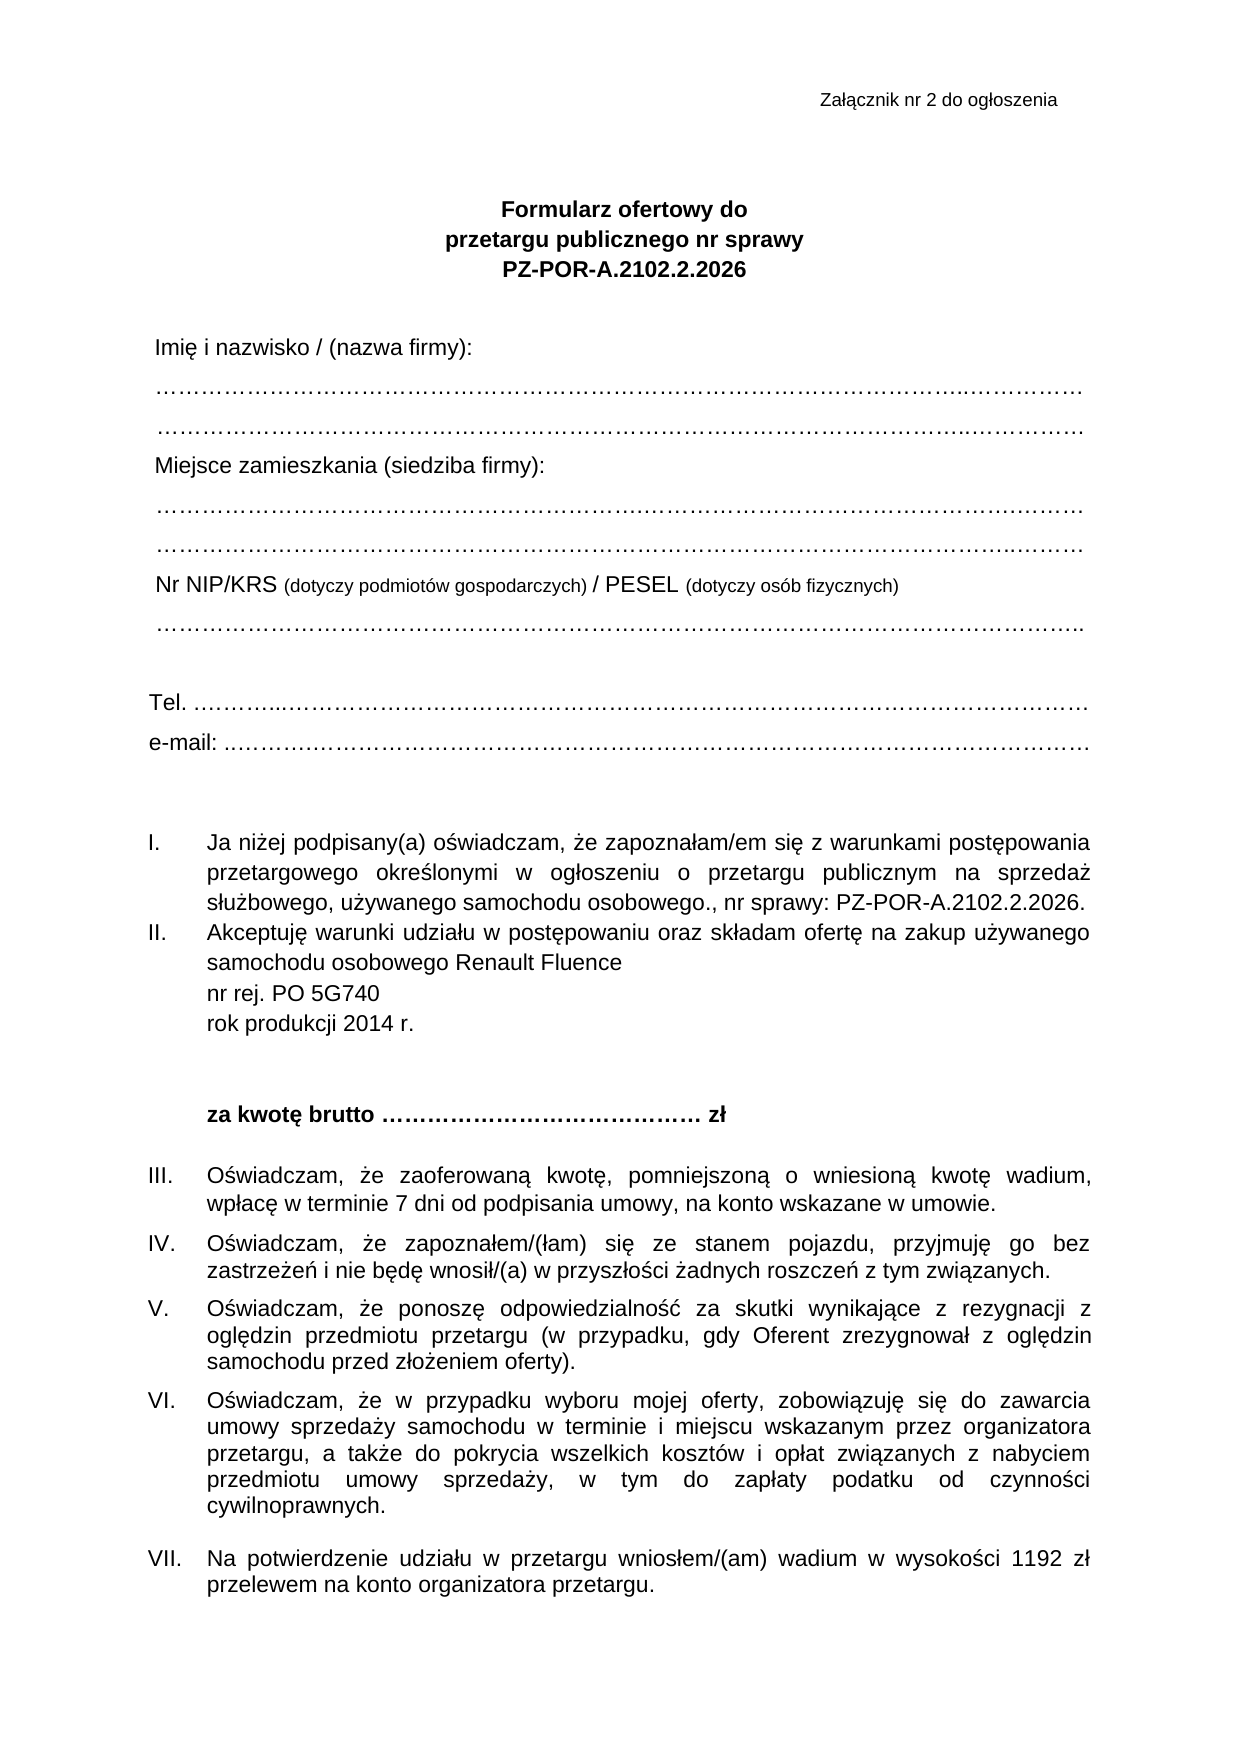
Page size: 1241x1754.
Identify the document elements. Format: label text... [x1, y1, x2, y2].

text e-mail: ..……….………………………………………………………………………………………… [149, 729, 1091, 755]
text ………………………………………………………………………………………………………….. [155, 610, 1093, 637]
text Nr NIP/KRS (dotyczy podmiotów gospodarczych) / PESEL (dotyczy osób fizycznych) [155, 571, 1093, 597]
list Oświadczam, że zapoznałem/(łam) się ze stanem pojazdu, przyjmuję go bez zastrzeżeń i nie będę wnosił/(a) w przyszłości żadnych roszczeń z tym związanych. [148, 1230, 1091, 1283]
list Na potwierdzenie udziału w przetargu wniosłem/(am) wadium w wysokości 1192 zł przelewem na konto organizatora przetargu. [148, 1545, 1091, 1598]
text przetargu publicznego nr sprawy [373, 226, 875, 252]
list Ja niżej podpisany(a) oświadczam, że zapoznałam/em się z warunkami postępowania przetargowego określonymi w ogłoszeniu o przetargu publicznym na sprzedaż służbowego, używanego samochodu osobowego., nr sprawy: PZ-POR-A.2102.2.2026. [148, 828, 1091, 915]
list Oświadczam, że zaoferowaną kwotę, pomniejszoną o wniesioną kwotę wadium, wpłacę w terminie 7 dni od podpisania umowy, na konto wskazane w umowie. [148, 1162, 1093, 1216]
list Akceptuję warunki udziału w postępowaniu oraz składam ofertę na zakup używanego samochodu osobowego Renault Fluence [148, 919, 1091, 976]
text ……………………………………………………………………………………………..…………… [156, 413, 1093, 439]
list Oświadczam, że ponoszę odpowiedzialność za skutki wynikające z rezygnacji z oględzin przedmiotu przetargu (w przypadku, gdy Oferent zrezygnował z oględzin samochodu przed złożeniem oferty). [148, 1295, 1093, 1374]
text za kwotę brutto …………………………………… zł [207, 1101, 1064, 1127]
text Tel. .………...…………………………………………………………………………………………… [149, 689, 1091, 716]
text ……………………………………………………………………………………………..…………… [154, 373, 1093, 400]
text PZ-POR-A.2102.2.2026 [373, 256, 875, 283]
text …………………………………………………………………………………………………..……… [155, 531, 1093, 558]
text rok produkcji 2014 r. [207, 1010, 1091, 1036]
list Oświadczam, że w przypadku wyboru mojej oferty, zobowiązuję się do zawarcia umowy sprzedaży samochodu w terminie i miejscu wskazanym przez organizatora przetargu, a także do pokrycia wszelkich kosztów i opłat związanych z nabyciem przedmiotu umowy sprzedaży, w tym do zapłaty podatku od czynności cywilnoprawnych. [148, 1387, 1091, 1519]
text Formularz ofertowy do [373, 196, 875, 222]
text ……………………………………………………….………………………………………….……… [155, 492, 1093, 518]
text Imię i nazwisko / (nazwa firmy): [154, 334, 1093, 360]
text nr rej. PO 5G740 [207, 979, 1091, 1006]
text Miejsce zamieszkania (siedziba firmy): [154, 452, 1093, 479]
text Załącznik nr 2 do ogłoszenia [148, 89, 1093, 110]
